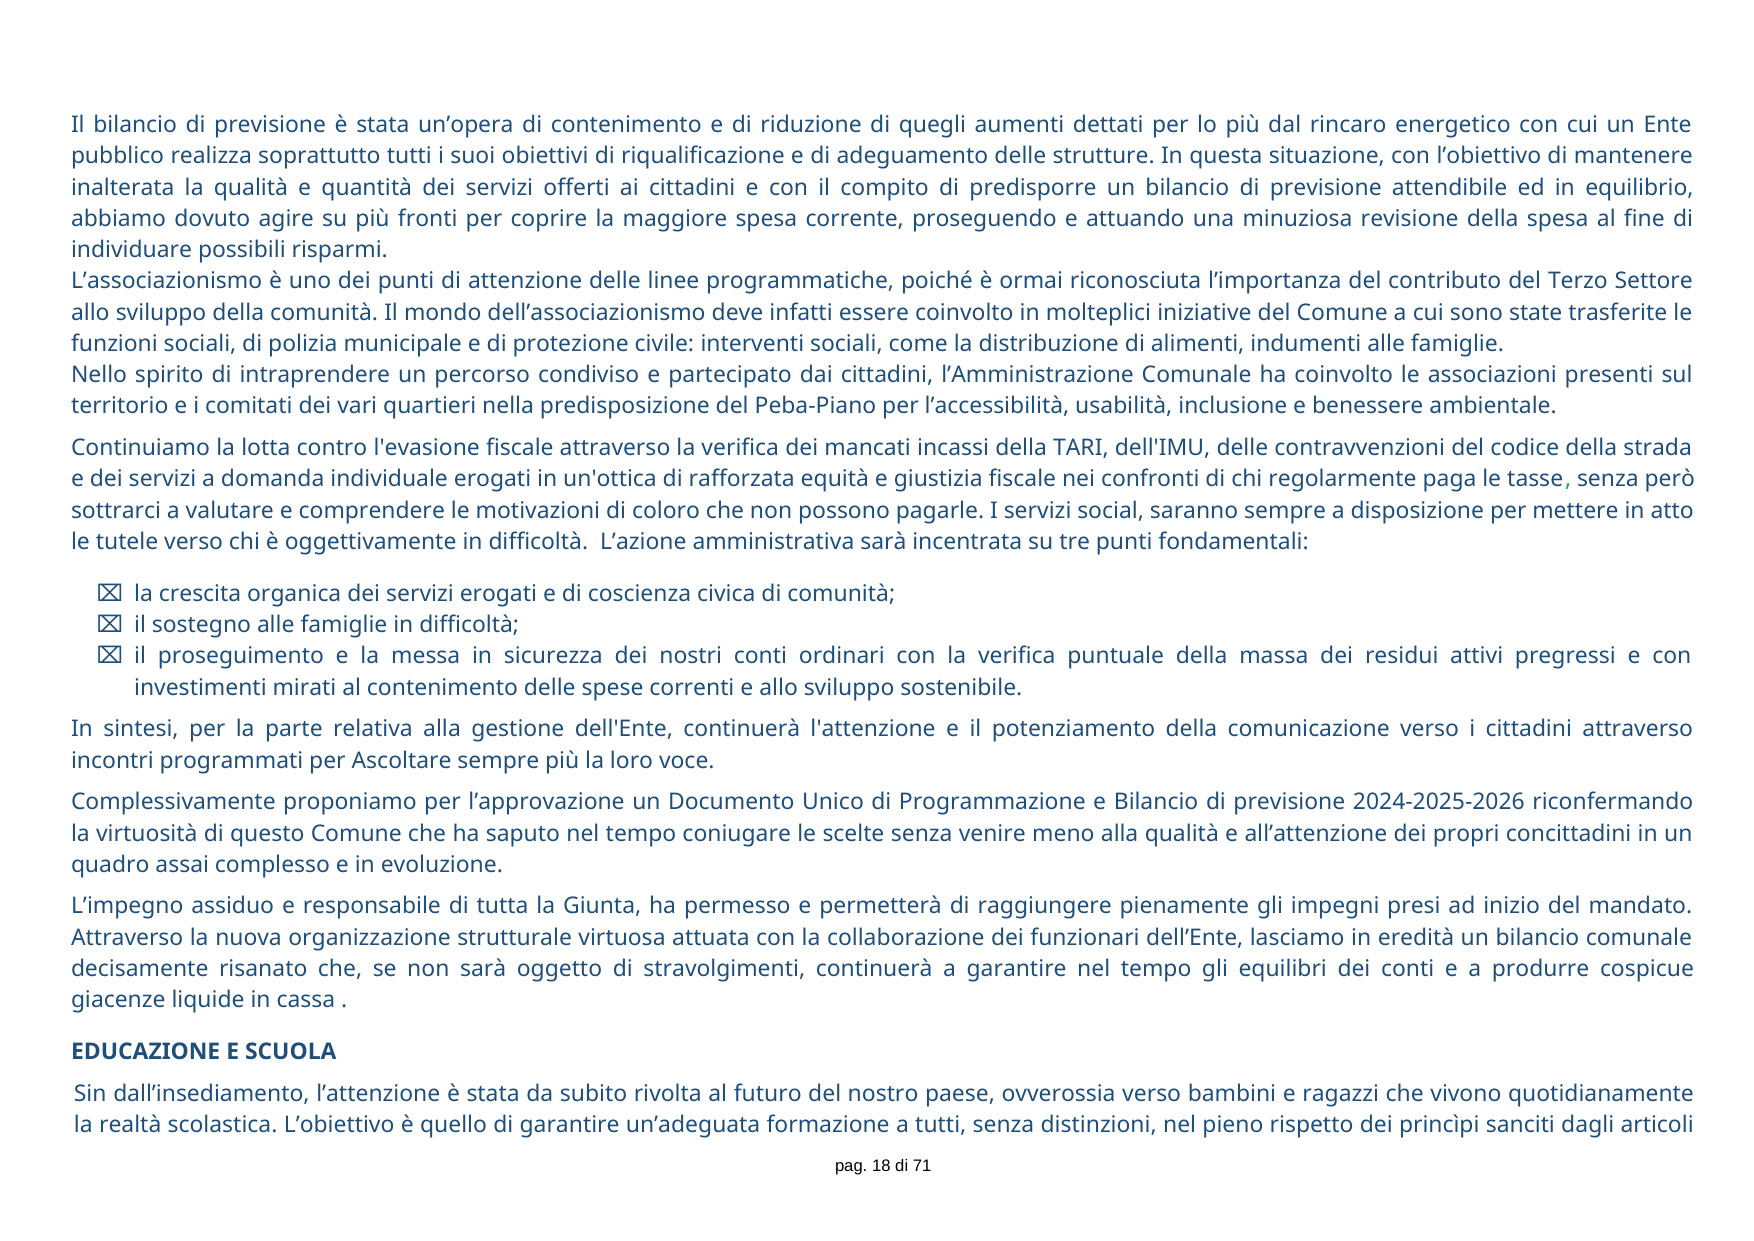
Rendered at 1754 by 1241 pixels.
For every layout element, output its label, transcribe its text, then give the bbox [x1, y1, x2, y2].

text In sintesi, per la parte relativa alla gestione dell'Ente, continuerà l'attenzione e il potenziamento della comunicazione verso i cittadini attraverso incontri programmati per Ascoltare sempre più la loro voce. [71, 712, 1695, 775]
list il sostegno alle famiglie in difficoltà; [96, 608, 1695, 639]
text Continuiamo la lotta contro l'evasione fiscale attraverso la verifica dei mancati incassi della TARI, dell'IMU, delle contravvenzioni del codice della strada e dei servizi a domanda individuale erogati in un'ottica di rafforzata equità e giustizia fiscale nei confronti di chi regolarmente paga le tasse, senza però sottrarci a valutare e comprendere le motivazioni di coloro che non possono pagarle. I servizi social, saranno sempre a disposizione per mettere in atto le tutele verso chi è oggettivamente in difficoltà. L’azione amministrativa sarà incentrata su tre punti fondamentali: [71, 431, 1695, 556]
text Nello spirito di intraprendere un percorso condiviso e partecipato dai cittadini, l’Amministrazione Comunale ha coinvolto le associazioni presenti sul territorio e i comitati dei vari quartieri nella predisposizione del Peba-Piano per l’accessibilità, usabilità, inclusione e benessere ambientale. [71, 358, 1695, 421]
list la crescita organica dei servizi erogati e di coscienza civica di comunità; [96, 577, 1695, 608]
text L’impegno assiduo e responsabile di tutta la Giunta, ha permesso e permetterà di raggiungere pienamente gli impegni presi ad inizio del mandato. Attraverso la nuova organizzazione strutturale virtuosa attuata con la collaborazione dei funzionari dell’Ente, lasciamo in eredità un bilancio comunale decisamente risanato che, se non sarà oggetto di stravolgimenti, continuerà a garantire nel tempo gli equilibri dei conti e a produrre cospicue giacenze liquide in cassa . [71, 889, 1695, 1014]
text L’associazionismo è uno dei punti di attenzione delle linee programmatiche, poiché è ormai riconosciuta l’importanza del contributo del Terzo Settore allo sviluppo della comunità. Il mondo dell’associazionismo deve infatti essere coinvolto in molteplici iniziative del Comune a cui sono state trasferite le funzioni sociali, di polizia municipale e di protezione civile: interventi sociali, come la distribuzione di alimenti, indumenti alle famiglie. [71, 264, 1695, 358]
text EDUCAZIONE E SCUOLA [71, 1035, 1695, 1066]
list il proseguimento e la messa in sicurezza dei nostri conti ordinari con la verifica puntuale della massa dei residui attivi pregressi e con investimenti mirati al contenimento delle spese correnti e allo sviluppo sostenibile. [96, 639, 1695, 702]
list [74, 1077, 1696, 1139]
text Complessivamente proponiamo per l’approvazione un Documento Unico di Programmazione e Bilancio di previsione 2024-2025-2026 riconfermando la virtuosità di questo Comune che ha saputo nel tempo coniugare le scelte senza venire meno alla qualità e all’attenzione dei propri concittadini in un quadro assai complesso e in evoluzione. [71, 785, 1695, 879]
text Il bilancio di previsione è stata un’opera di contenimento e di riduzione di quegli aumenti dettati per lo più dal rincaro energetico con cui un Ente pubblico realizza soprattutto tutti i suoi obiettivi di riqualificazione e di adeguamento delle strutture. In questa situazione, con l’obiettivo di mantenere inalterata la qualità e quantità dei servizi offerti ai cittadini e con il compito di predisporre un bilancio di previsione attendibile ed in equilibrio, abbiamo dovuto agire su più fronti per coprire la maggiore spesa corrente, proseguendo e attuando una minuziosa revisione della spesa al fine di individuare possibili risparmi. [71, 108, 1695, 264]
